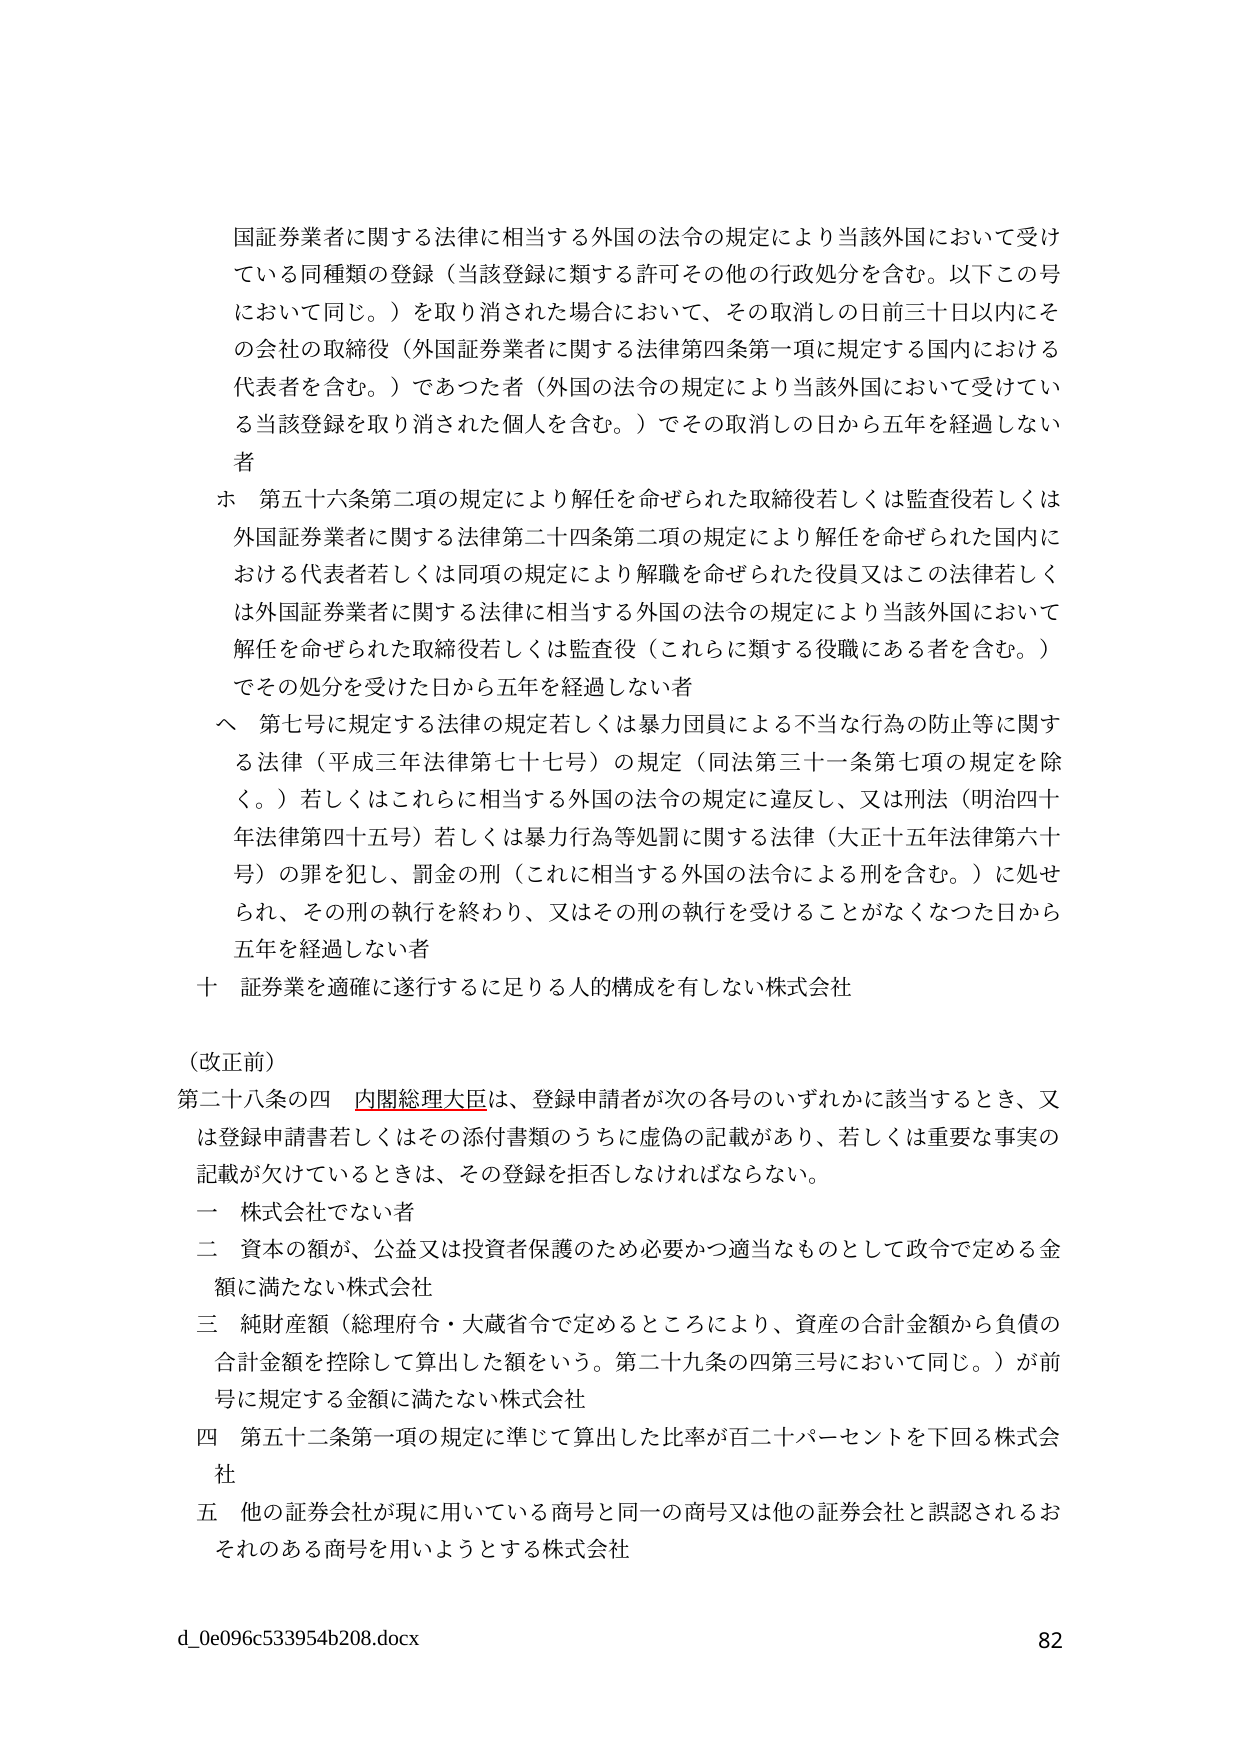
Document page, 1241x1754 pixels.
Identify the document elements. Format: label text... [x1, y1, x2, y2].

text 三 純財産額（総理府令・大蔵省令で定めるところにより、資産の合計金額から負債の合計金額を控除して算出した額をいう。第二十九条の四第三号において同じ。）が前号に規定する金額に満たない株式会社 [196, 1304, 1063, 1417]
text ヘ 第七号に規定する法律の規定若しくは暴力団員による不当な行為の防止等に関する法律（平成三年法律第七十七号）の規定（同法第三十一条第七項の規定を除く。）若しくはこれらに相当する外国の法令の規定に違反し、又は刑法（明治四十年法律第四十五号）若しくは暴力行為等処罰に関する法律（大正十五年法律第六十号）の罪を犯し、罰金の刑（これに相当する外国の法令による刑を含む。）に処せられ、その刑の執行を終わり、又はその刑の執行を受けることがなくなつた日から五年を経過しない者 [215, 704, 1063, 967]
text 十 証券業を適確に遂行するに足りる人的構成を有しない株式会社 [196, 967, 1063, 1004]
text 四 第五十二条第一項の規定に準じて算出した比率が百二十パーセントを下回る株式会社 [196, 1417, 1063, 1492]
text 一 株式会社でない者 [196, 1192, 1063, 1229]
text （改正前） [177, 1042, 1063, 1079]
text 二 資本の額が、公益又は投資者保護のため必要かつ適当なものとして政令で定める金額に満たない株式会社 [196, 1229, 1063, 1304]
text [215, 217, 1063, 479]
text ホ 第五十六条第二項の規定により解任を命ぜられた取締役若しくは監査役若しくは外国証券業者に関する法律第二十四条第二項の規定により解任を命ぜられた国内における代表者若しくは同項の規定により解職を命ぜられた役員又はこの法律若しくは外国証券業者に関する法律に相当する外国の法令の規定により当該外国において解任を命ぜられた取締役若しくは監査役（これらに類する役職にある者を含む。）でその処分を受けた日から五年を経過しない者 [215, 479, 1063, 704]
text 五 他の証券会社が現に用いている商号と同一の商号又は他の証券会社と誤認されるおそれのある商号を用いようとする株式会社 [196, 1492, 1063, 1567]
text 第二十八条の四 内閣総理大臣は、登録申請者が次の各号のいずれかに該当するとき、又は登録申請書若しくはその添付書類のうちに虚偽の記載があり、若しくは重要な事実の記載が欠けているときは、その登録を拒否しなければならない。 [177, 1079, 1063, 1192]
